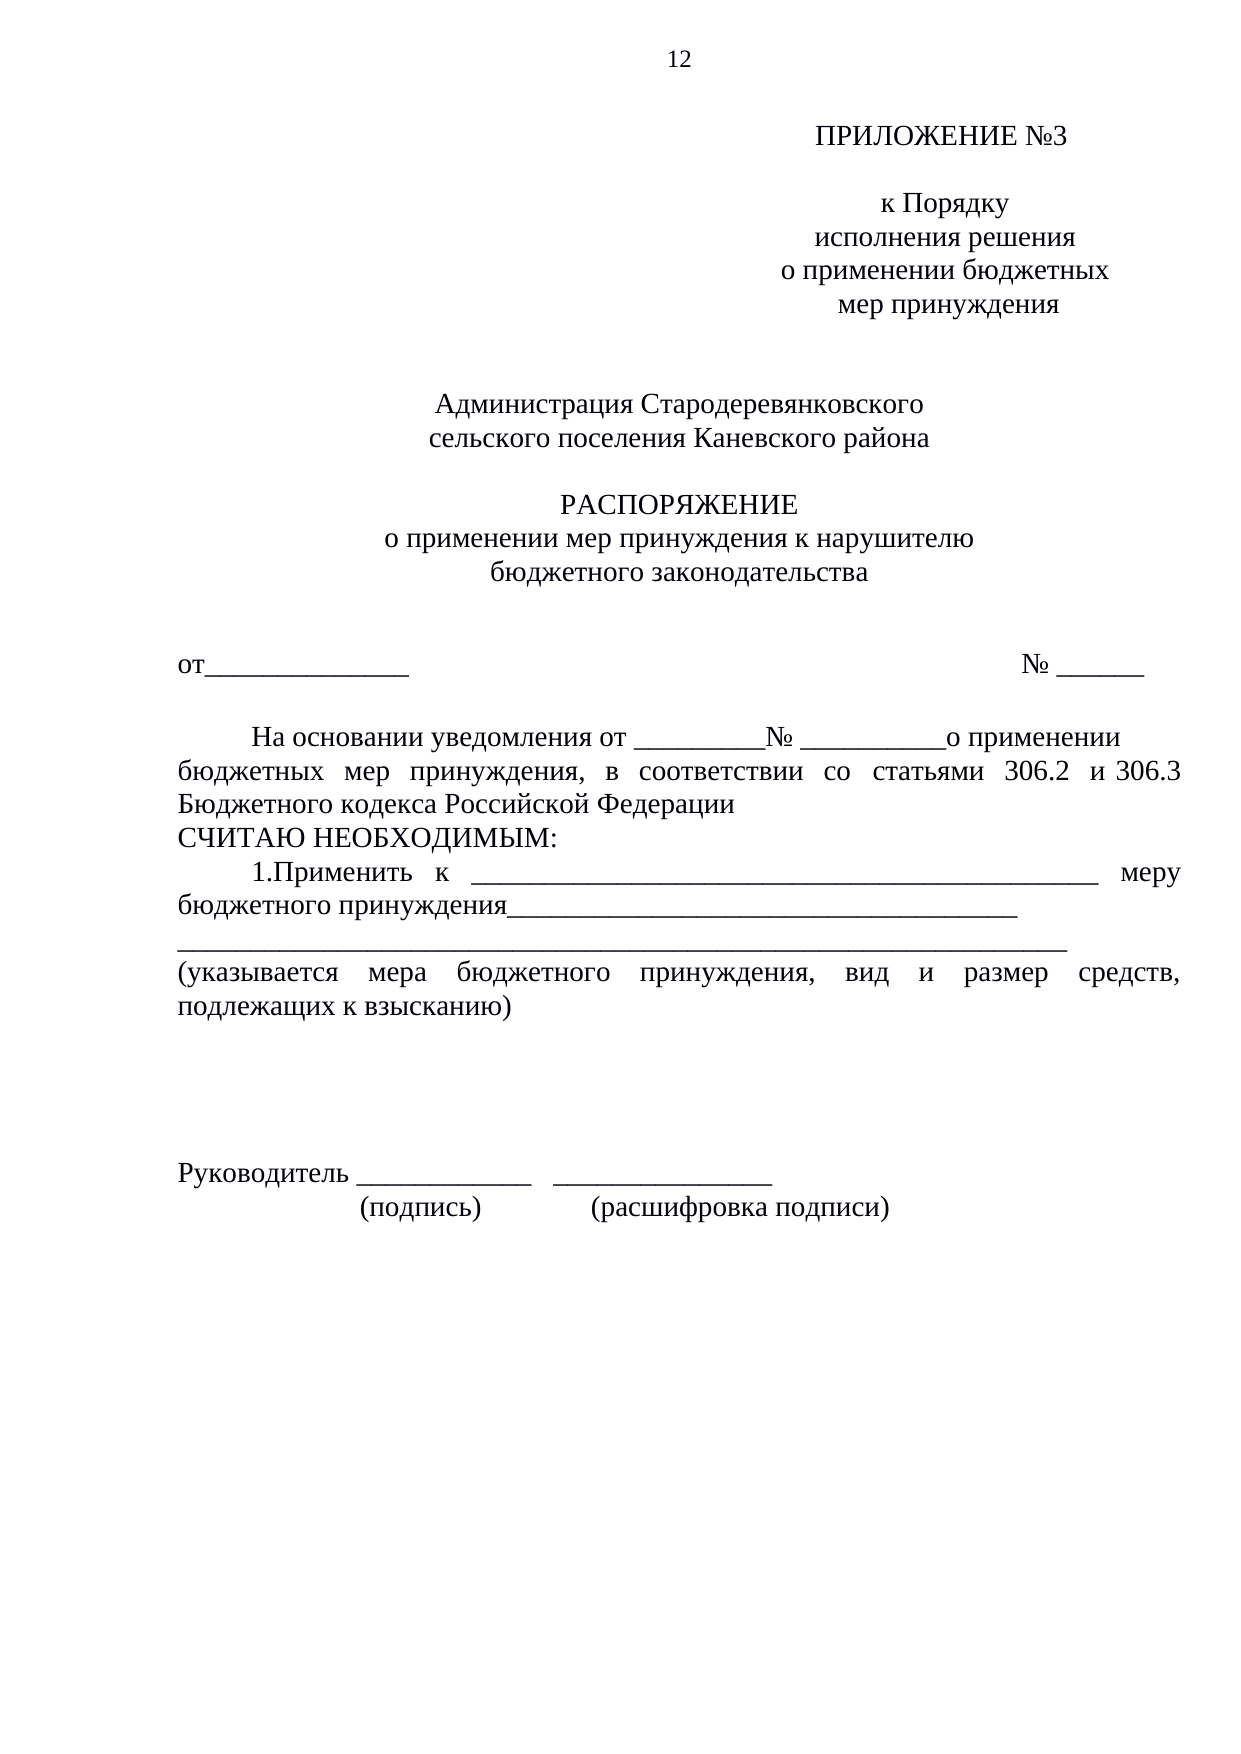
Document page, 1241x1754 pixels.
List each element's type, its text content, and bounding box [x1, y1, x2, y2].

text (указывается мера бюджетного принуждения, вид и размер средств, подлежащих к взысканию) [177, 954, 1181, 1021]
text На основании уведомления от _________№ __________о применении [177, 719, 1181, 753]
text _____________________________________________________________ [177, 921, 1181, 954]
text к Порядку [709, 185, 1181, 219]
text о применении бюджетных [709, 252, 1181, 286]
text от______________ № ______ [177, 646, 1181, 680]
text сельского поселения Каневского района [177, 420, 1181, 453]
text 1.Применить к ___________________________________________ меру бюджетного принуждения___________________________________ [177, 854, 1181, 921]
text СЧИТАЮ НЕОБХОДИМЫМ: [177, 820, 1181, 854]
text Администрация Стародеревянковского [177, 386, 1181, 420]
text ПРИЛОЖЕНИЕ №3 [215, 118, 1181, 152]
text исполнения решения [709, 219, 1181, 252]
text бюджетного законодательства [177, 554, 1181, 588]
text РАСПОРЯЖЕНИЕ [177, 487, 1181, 521]
text бюджетных мер принуждения, в соответствии со статьями 306.2 и 306.3 Бюджетного кодекса Российской Федерации [177, 753, 1181, 820]
text (подпись) (расшифровка подписи) [177, 1189, 1181, 1223]
text Руководитель ____________ _______________ [177, 1156, 1181, 1189]
text о применении мер принуждения к нарушителю [177, 521, 1181, 554]
text мер принуждения [709, 286, 1181, 319]
